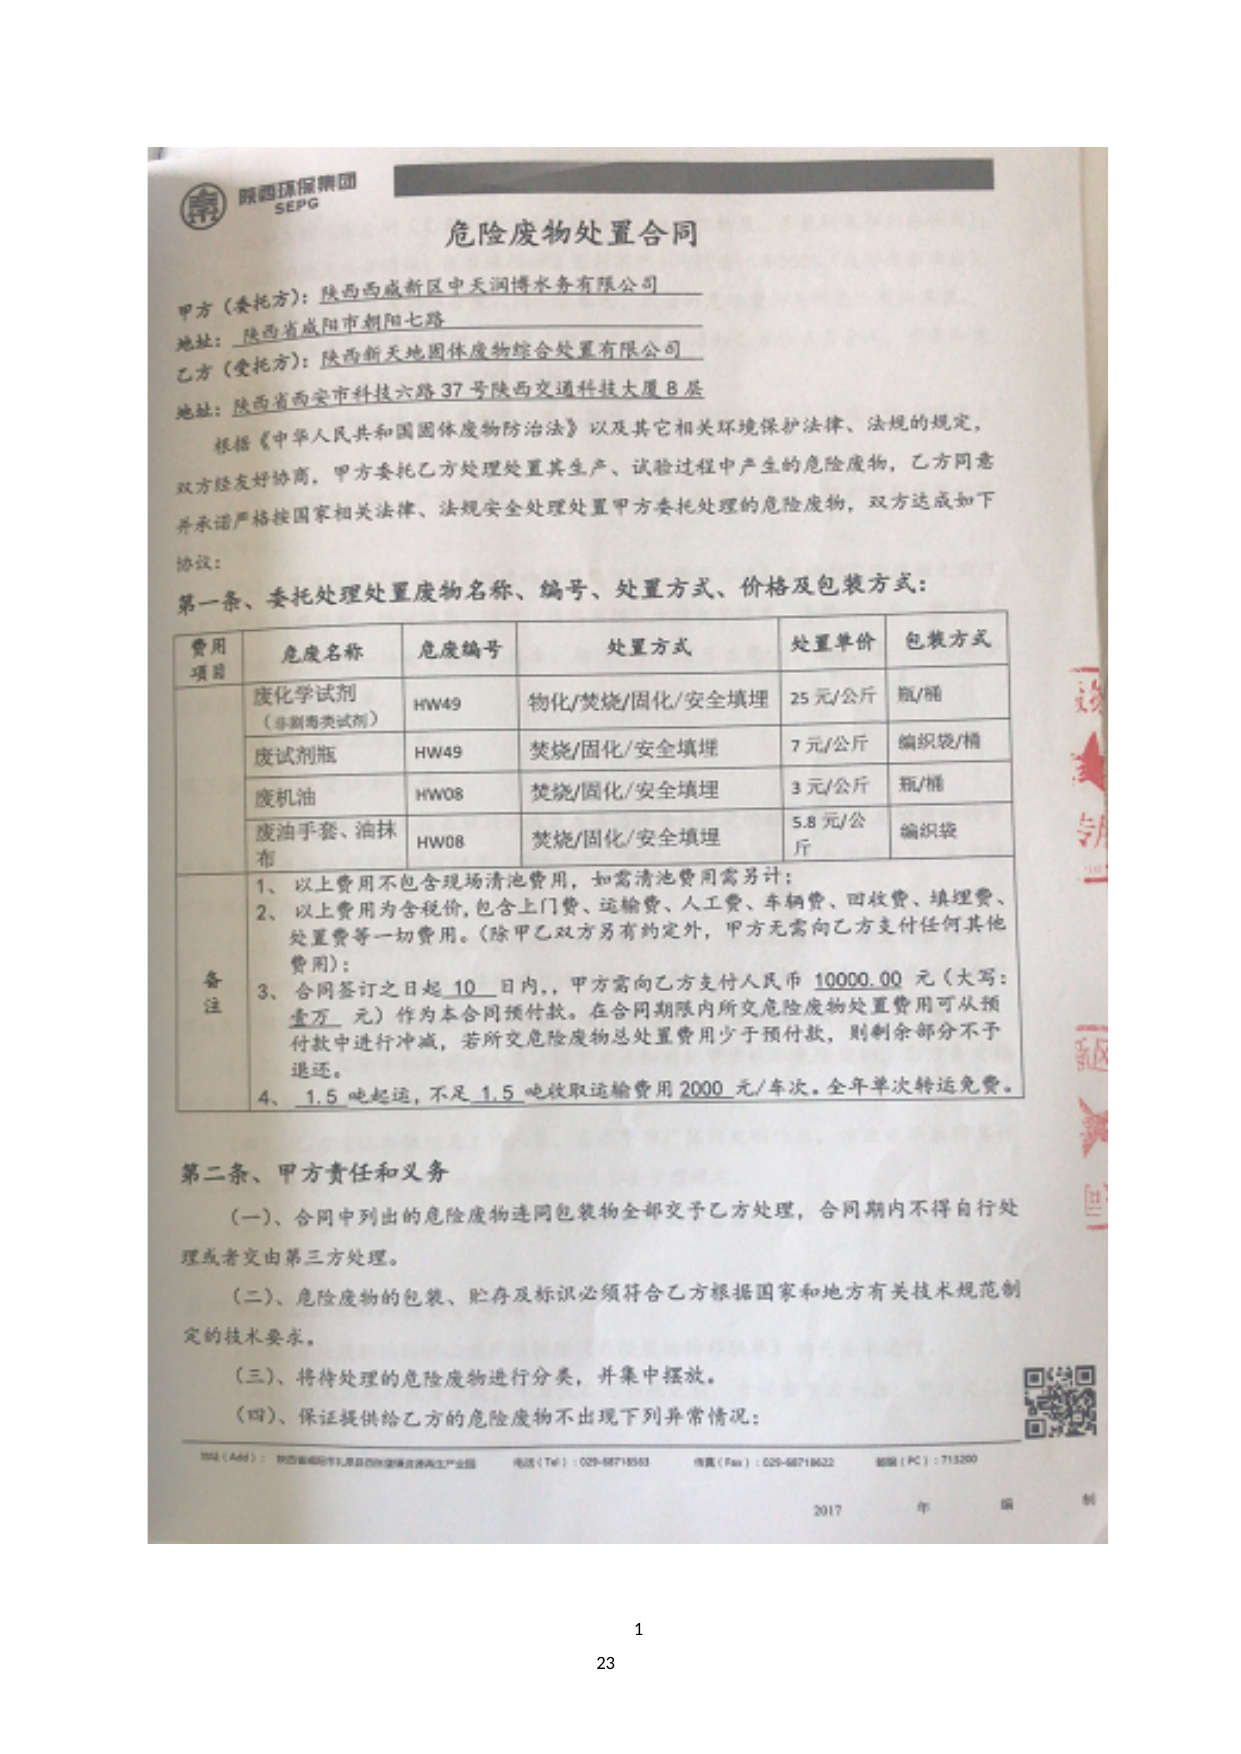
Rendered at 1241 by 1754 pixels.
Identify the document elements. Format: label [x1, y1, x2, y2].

picture [147, 147, 1109, 1544]
